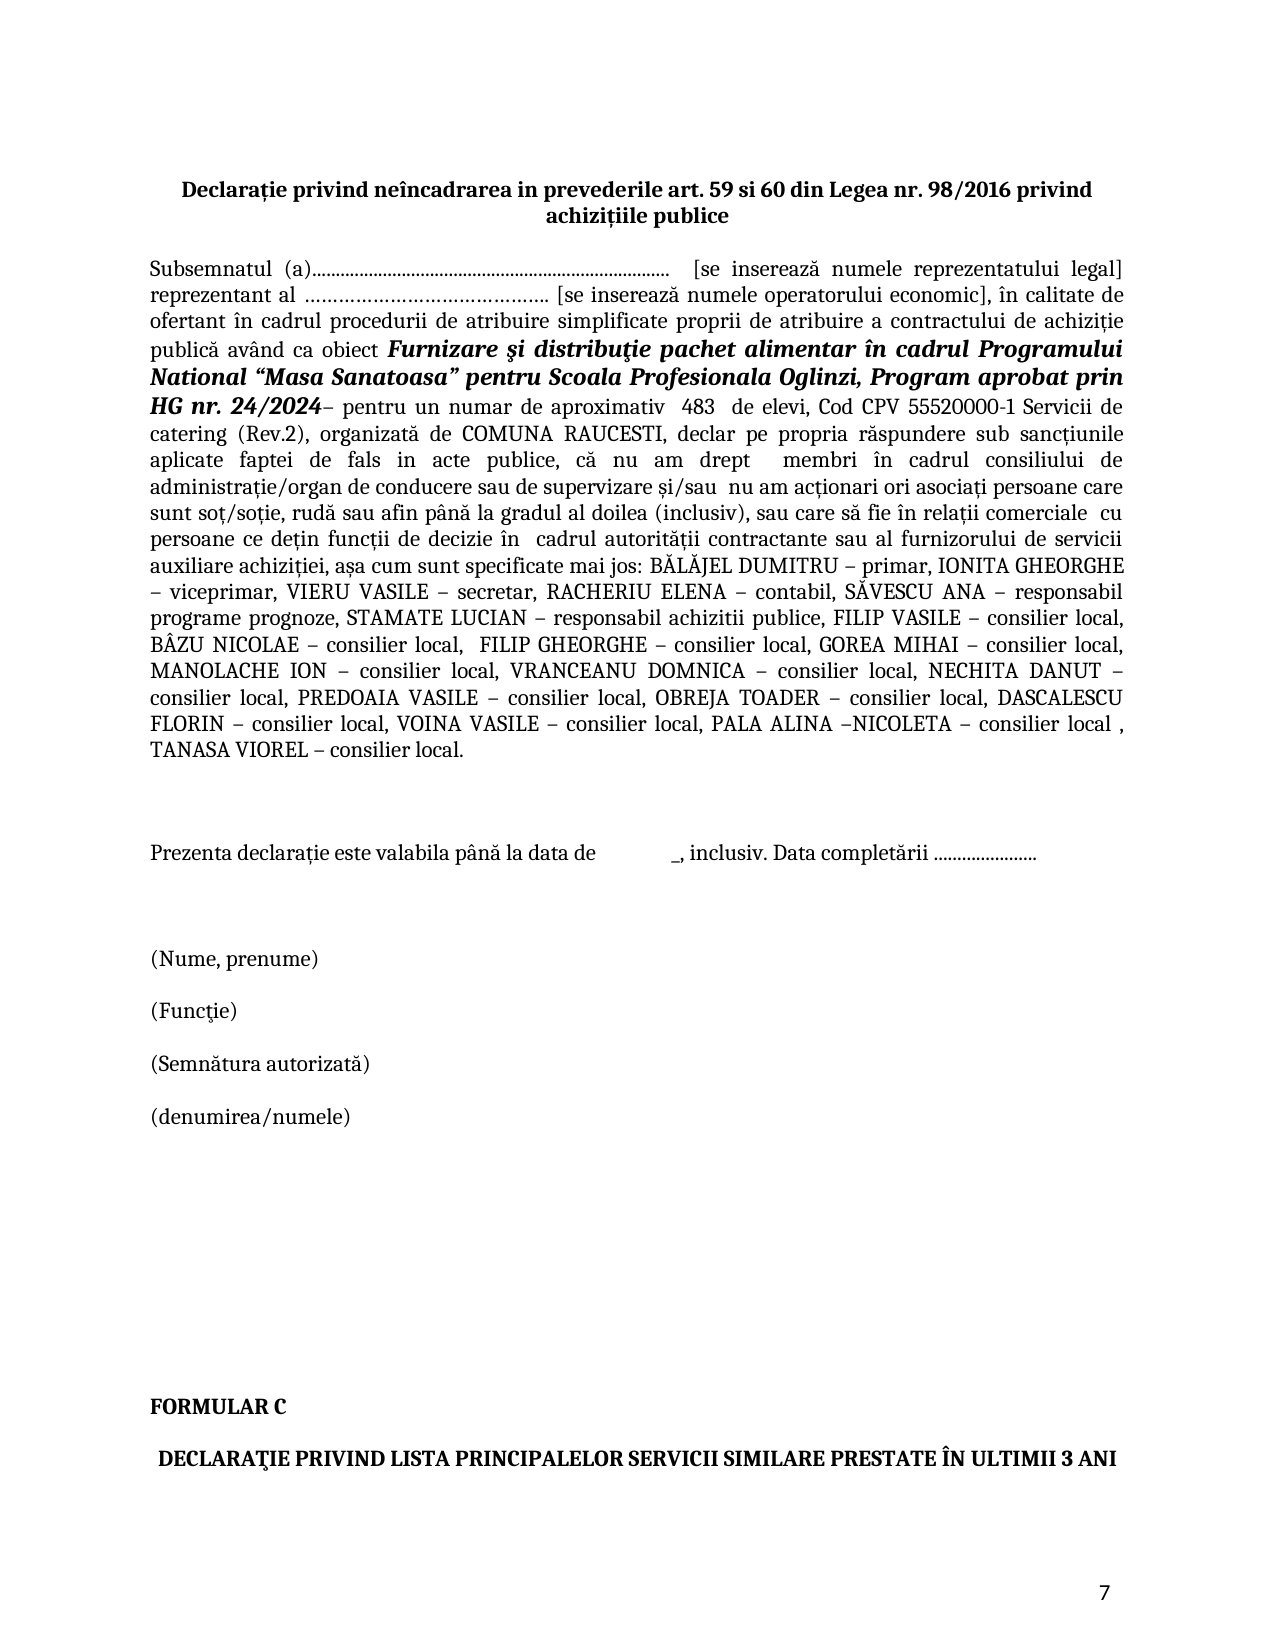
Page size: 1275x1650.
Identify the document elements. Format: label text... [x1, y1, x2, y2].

text Prezenta declarație este valabila până la data de _, inclusiv. Data completării ...................... [150, 840, 1125, 866]
text Declarație privind neîncadrarea in prevederile art. 59 si 60 din Legea nr. 98/2016 privind achizițiile publice [150, 176, 1125, 229]
text (Semnătura autorizată) [150, 1051, 1125, 1077]
text (denumirea/numele) [150, 1104, 1125, 1130]
text (Nume, prenume) [150, 946, 1125, 972]
text FORMULAR C [150, 1393, 1125, 1420]
text (Funcţie) [150, 998, 1125, 1024]
text DECLARAŢIE PRIVIND LISTA PRINCIPALELOR SERVICII SIMILARE PRESTATE ÎN ULTIMII 3 ANI [150, 1446, 1125, 1473]
text Subsemnatul (a)............................................................................ [se inserează numele reprezentatului legal] reprezentant al ……………………………………. [se inserează numele operatorului economic], în calitate de ofertant în cadrul procedurii de atribuire simplificate proprii de atribuire a contractului de achiziție publică având ca obiect Furnizare şi distribuţie pachet alimentar în cadrul Programului National “Masa Sanatoasa” pentru Scoala Profesionala Oglinzi, Program aprobat prin HG nr. 24/2024– pentru un numar de aproximativ 483 de elevi, Cod CPV 55520000-1 Servicii de catering (Rev.2), organizată de COMUNA RAUCESTI, declar pe propria răspundere sub sancțiunile aplicate faptei de fals in acte publice, că nu am drept membri în cadrul consiliului de administrație/organ de conducere sau de supervizare și/sau nu am acționari ori asociați persoane care sunt soț/soție, rudă sau afin până la gradul al doilea (inclusiv), sau care să fie în relații comerciale cu persoane ce dețin funcții de decizie în cadrul autorității contractante sau al furnizorului de servicii auxiliare achiziției, așa cum sunt specificate mai jos: BĂLĂJEL DUMITRU – primar, IONITA GHEORGHE – viceprimar, VIERU VASILE – secretar, RACHERIU ELENA – contabil, SĂVESCU ANA – responsabil programe prognoze, STAMATE LUCIAN – responsabil achizitii publice, FILIP VASILE – consilier local, BÂZU NICOLAE – consilier local, FILIP GHEORGHE – consilier local, GOREA MIHAI – consilier local, MANOLACHE ION – consilier local, VRANCEANU DOMNICA – consilier local, NECHITA DANUT – consilier local, PREDOAIA VASILE – consilier local, OBREJA TOADER – consilier local, DASCALESCU FLORIN – consilier local, VOINA VASILE – consilier local, PALA ALINA –NICOLETA – consilier local , TANASA VIOREL – consilier local. [150, 255, 1125, 763]
